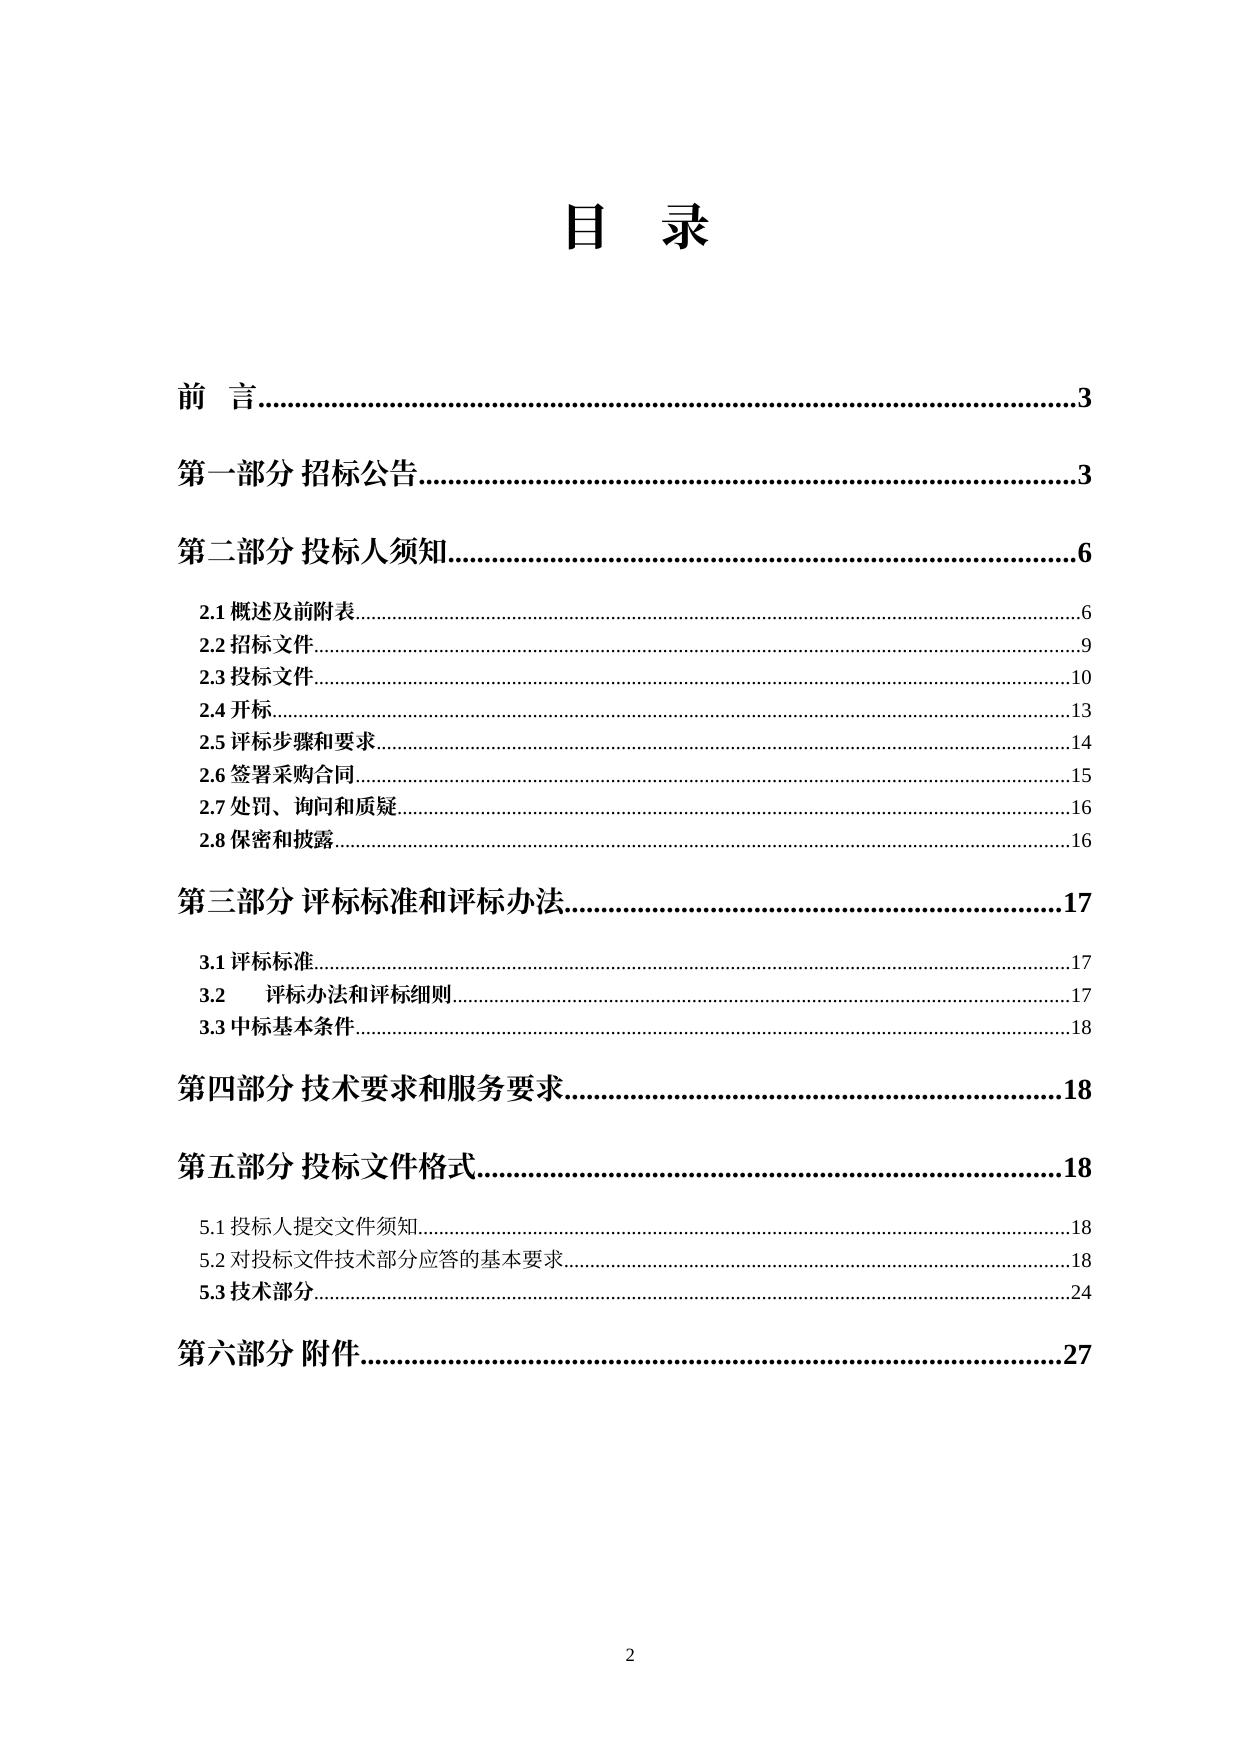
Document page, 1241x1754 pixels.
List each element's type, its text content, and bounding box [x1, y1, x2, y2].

text 第三部分 评标标准和评标办法 17 [177, 867, 1092, 932]
text 5.2 对投标文件技术部分应答的基本要求 18 [199, 1242, 1092, 1274]
text 第四部分 技术要求和服务要求 18 [177, 1054, 1092, 1119]
text 3.1 评标标准 17 [199, 944, 1092, 977]
text 目 录 [177, 174, 1092, 272]
text 3.3 中标基本条件 18 [199, 1009, 1092, 1042]
text 第二部分 投标人须知 6 [177, 517, 1092, 582]
text 前 言 3 [177, 362, 1092, 427]
text 2.8 保密和披露 16 [199, 822, 1092, 854]
text 5.3 技术部分 24 [199, 1274, 1092, 1307]
text 第五部分 投标文件格式 18 [177, 1132, 1092, 1197]
text 第六部分 附件 27 [177, 1319, 1092, 1384]
text 2.2 招标文件 9 [199, 627, 1092, 659]
text 3.2 评标办法和评标细则 17 [199, 977, 1092, 1009]
text 5.1 投标人提交文件须知 18 [199, 1209, 1092, 1242]
text 2.3 投标文件 10 [199, 659, 1092, 692]
text 2.5 评标步骤和要求 14 [199, 724, 1092, 757]
text 2.1 概述及前附表 6 [199, 594, 1092, 627]
text 2.7 处罚、询问和质疑 16 [199, 789, 1092, 822]
text 第一部分 招标公告 3 [177, 439, 1092, 504]
text 2.4 开标 13 [199, 692, 1092, 724]
text 2.6 签署采购合同 15 [199, 757, 1092, 789]
